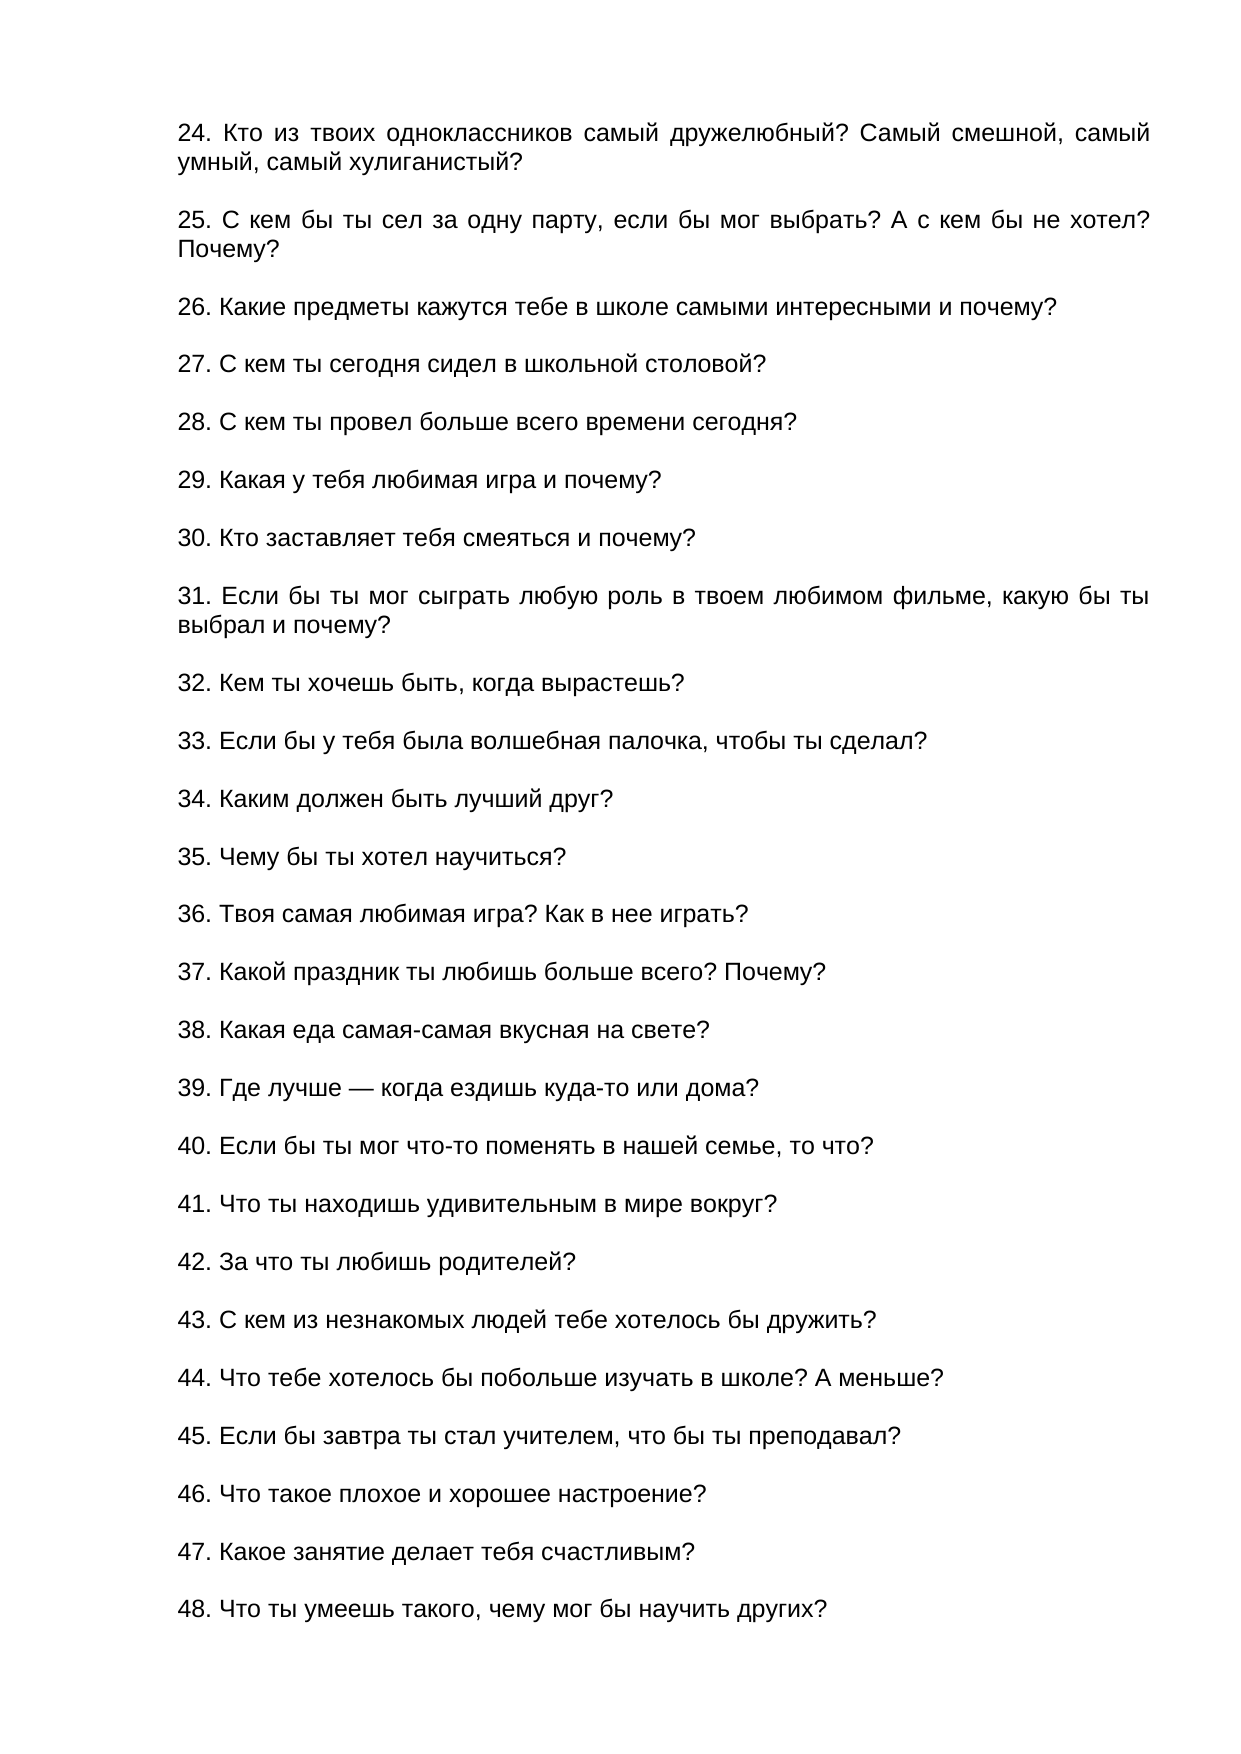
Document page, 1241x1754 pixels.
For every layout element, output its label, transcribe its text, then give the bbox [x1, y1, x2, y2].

text 26. Какие предметы кажутся тебе в школе самыми интересными и почему? [177, 291, 1152, 320]
text 27. С кем ты сегодня сидел в школьной столовой? [177, 349, 1152, 378]
text 28. С кем ты провел больше всего времени сегодня? [177, 407, 1152, 436]
text 37. Какой праздник ты любишь больше всего? Почему? [177, 957, 1152, 986]
text 39. Где лучше — когда ездишь куда-то или дома? [177, 1073, 1152, 1102]
text 31. Если бы ты мог сыграть любую роль в твоем любимом фильме, какую бы ты выбрал и почему? [177, 581, 1152, 638]
text 33. Если бы у тебя была волшебная палочка, чтобы ты сделал? [177, 726, 1152, 754]
text 40. Если бы ты мог что-то поменять в нашей семье, то что? [177, 1131, 1152, 1160]
text 34. Каким должен быть лучший друг? [177, 783, 1152, 812]
text 48. Что ты умеешь такого, чему мог бы научить других? [177, 1594, 1152, 1623]
text 44. Что тебе хотелось бы побольше изучать в школе? А меньше? [177, 1363, 1152, 1391]
text 42. За что ты любишь родителей? [177, 1247, 1152, 1276]
text 47. Какое занятие делает тебя счастливым? [177, 1536, 1152, 1565]
text 43. С кем из незнакомых людей тебе хотелось бы дружить? [177, 1305, 1152, 1333]
text 41. Что ты находишь удивительным в мире вокруг? [177, 1189, 1152, 1218]
text 24. Кто из твоих одноклассников самый дружелюбный? Самый смешной, самый умный, самый хулиганистый? [177, 118, 1152, 176]
text 45. Если бы завтра ты стал учителем, что бы ты преподавал? [177, 1421, 1152, 1449]
text 36. Твоя самая любимая игра? Как в нее играть? [177, 899, 1152, 928]
text 30. Кто заставляет тебя смеяться и почему? [177, 523, 1152, 552]
text 29. Какая у тебя любимая игра и почему? [177, 465, 1152, 494]
text 35. Чему бы ты хотел научиться? [177, 841, 1152, 870]
text 46. Что такое плохое и хорошее настроение? [177, 1478, 1152, 1507]
text 25. С кем бы ты сел за одну парту, если бы мог выбрать? А с кем бы не хотел? Почему? [177, 205, 1152, 262]
text 38. Какая еда самая-самая вкусная на свете? [177, 1015, 1152, 1044]
text 32. Кем ты хочешь быть, когда вырастешь? [177, 668, 1152, 696]
